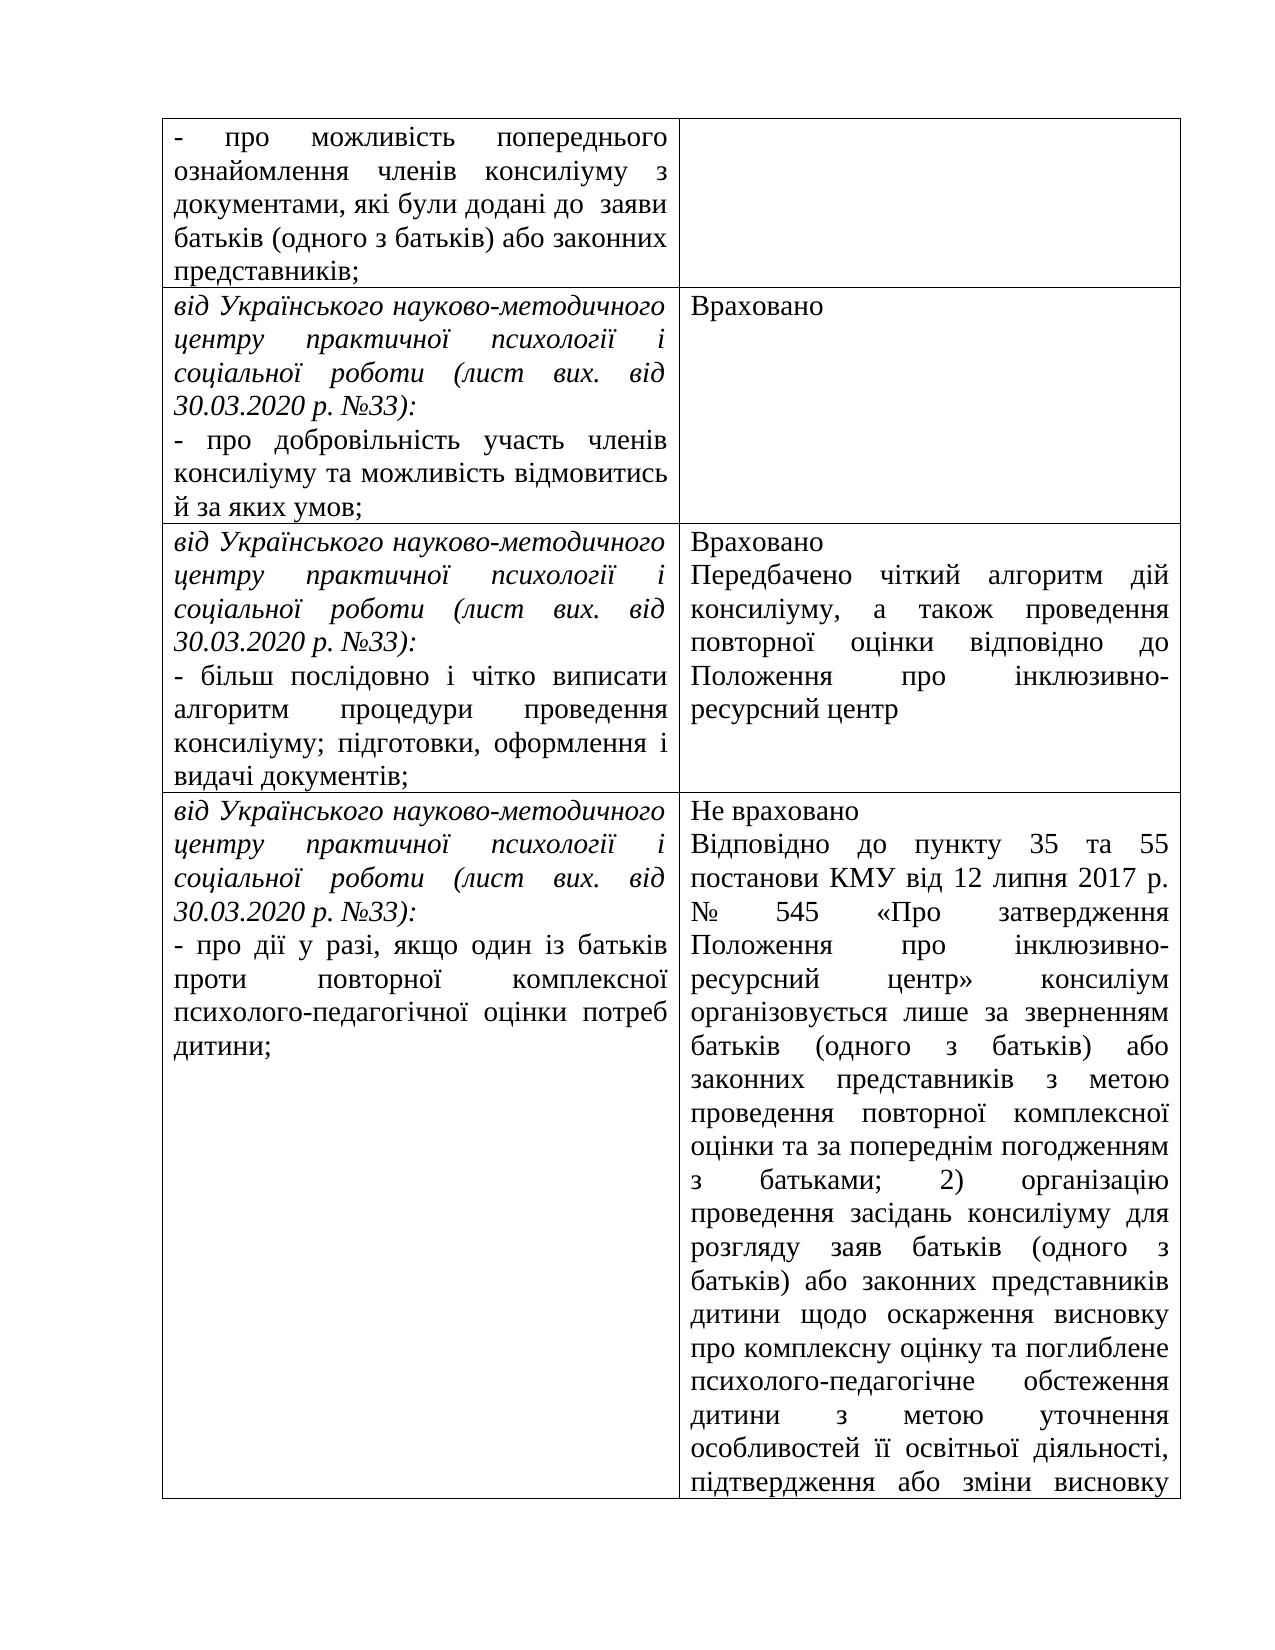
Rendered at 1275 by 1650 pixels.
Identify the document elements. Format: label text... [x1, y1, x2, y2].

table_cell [680, 793, 1180, 1497]
table_cell Враховано Передбачено чіткий алгоритм дій консиліуму, а також проведення повторної оцінки відповідно до Положення про інклюзивно-ресурсний центр [680, 524, 1180, 792]
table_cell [163, 793, 679, 1497]
table_cell Враховано [680, 288, 1180, 523]
table_cell від Українського науково-методичного центру практичної психології і соціальної роботи (лист вих. від 30.03.2020 р. №33): - про добровільність участь членів консиліуму та можливість відмовитись й за яких умов; [163, 288, 679, 523]
table_cell від Українського науково-методичного центру практичної психології і соціальної роботи (лист вих. від 30.03.2020 р. №33): - більш послідовно і чітко виписати алгоритм процедури проведення консиліуму; підготовки, оформлення і видачі документів; [163, 524, 679, 792]
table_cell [680, 119, 1180, 287]
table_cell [163, 119, 679, 287]
